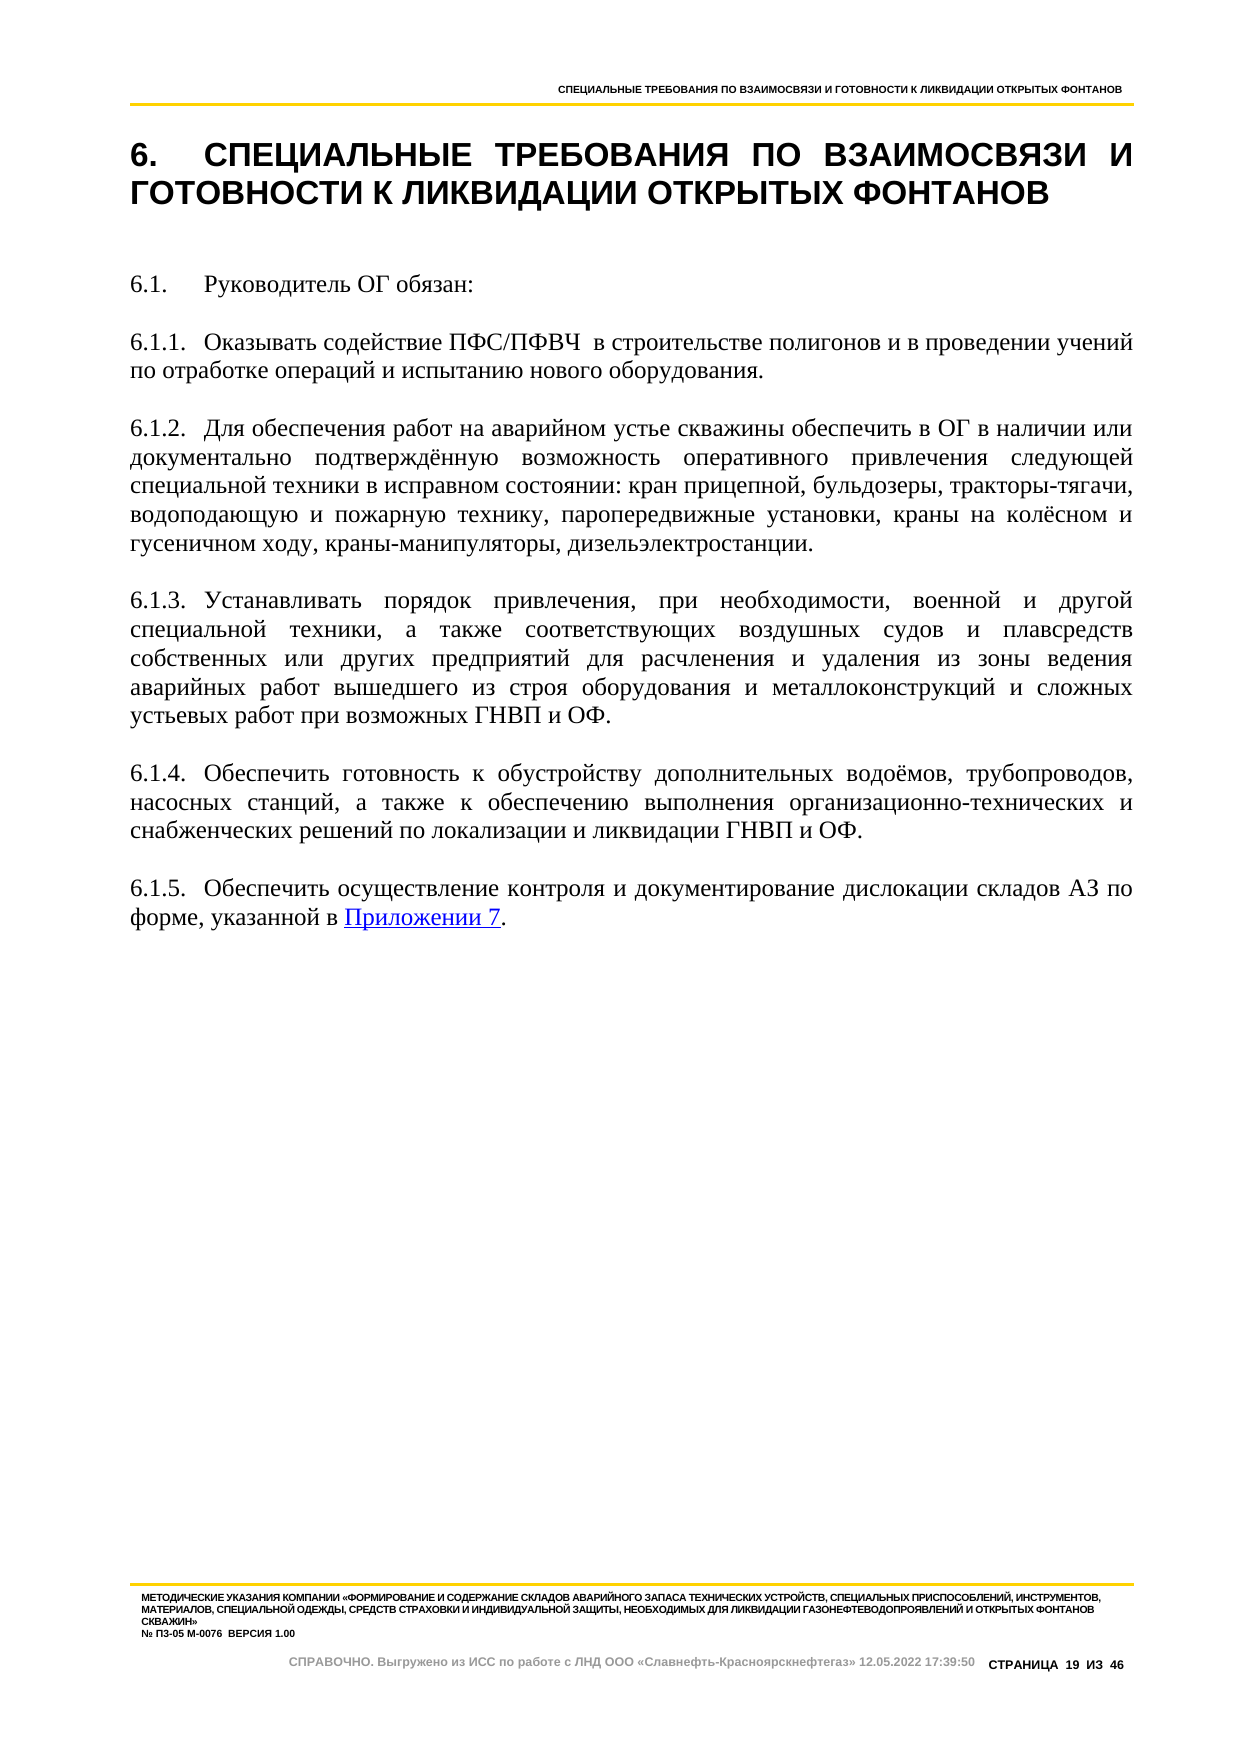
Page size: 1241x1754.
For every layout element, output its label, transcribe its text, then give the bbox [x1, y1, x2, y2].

text 6.1. Руководитель ОГ обязан: [130, 269, 1134, 298]
list СПЕЦИАЛЬНЫЕ ТРЕБОВАНИЯ ПО ВЗАИМОСВЯЗИ И ГОТОВНОСТИ К ЛИКВИДАЦИИ ОТКРЫТЫХ ФОНТАНОВ [130, 135, 1134, 212]
text 6.1.1. Оказывать содействие ПФС/ПФВЧ в строительстве полигонов и в проведении учений по отработке операций и испытанию нового оборудования. [130, 327, 1134, 384]
text 6.1.4. Обеспечить готовность к обустройству дополнительных водоёмов, трубопроводов, насосных станций, а также к обеспечению выполнения организационно-технических и снабженческих решений по локализации и ликвидации ГНВП и ОФ. [130, 758, 1134, 844]
text 6.1.5. Обеспечить осуществление контроля и документирование дислокации складов АЗ по форме, указанной в Приложении 7. [130, 873, 1134, 931]
text 6.1.2. Для обеспечения работ на аварийном устье скважины обеспечить в ОГ в наличии или документально подтверждённую возможность оперативного привлечения следующей специальной техники в исправном состоянии: кран прицепной, бульдозеры, тракторы-тягачи, водоподающую и пожарную технику, паропередвижные установки, краны на колёсном и гусеничном ходу, краны-манипуляторы, дизельэлектростанции. [130, 413, 1134, 557]
text 6.1.3. Устанавливать порядок привлечения, при необходимости, военной и другой специальной техники, а также соответствующих воздушных судов и плавсредств собственных или других предприятий для расчленения и удаления из зоны ведения аварийных работ вышедшего из строя оборудования и металлоконструкций и сложных устьевых работ при возможных ГНВП и ОФ. [130, 586, 1134, 729]
